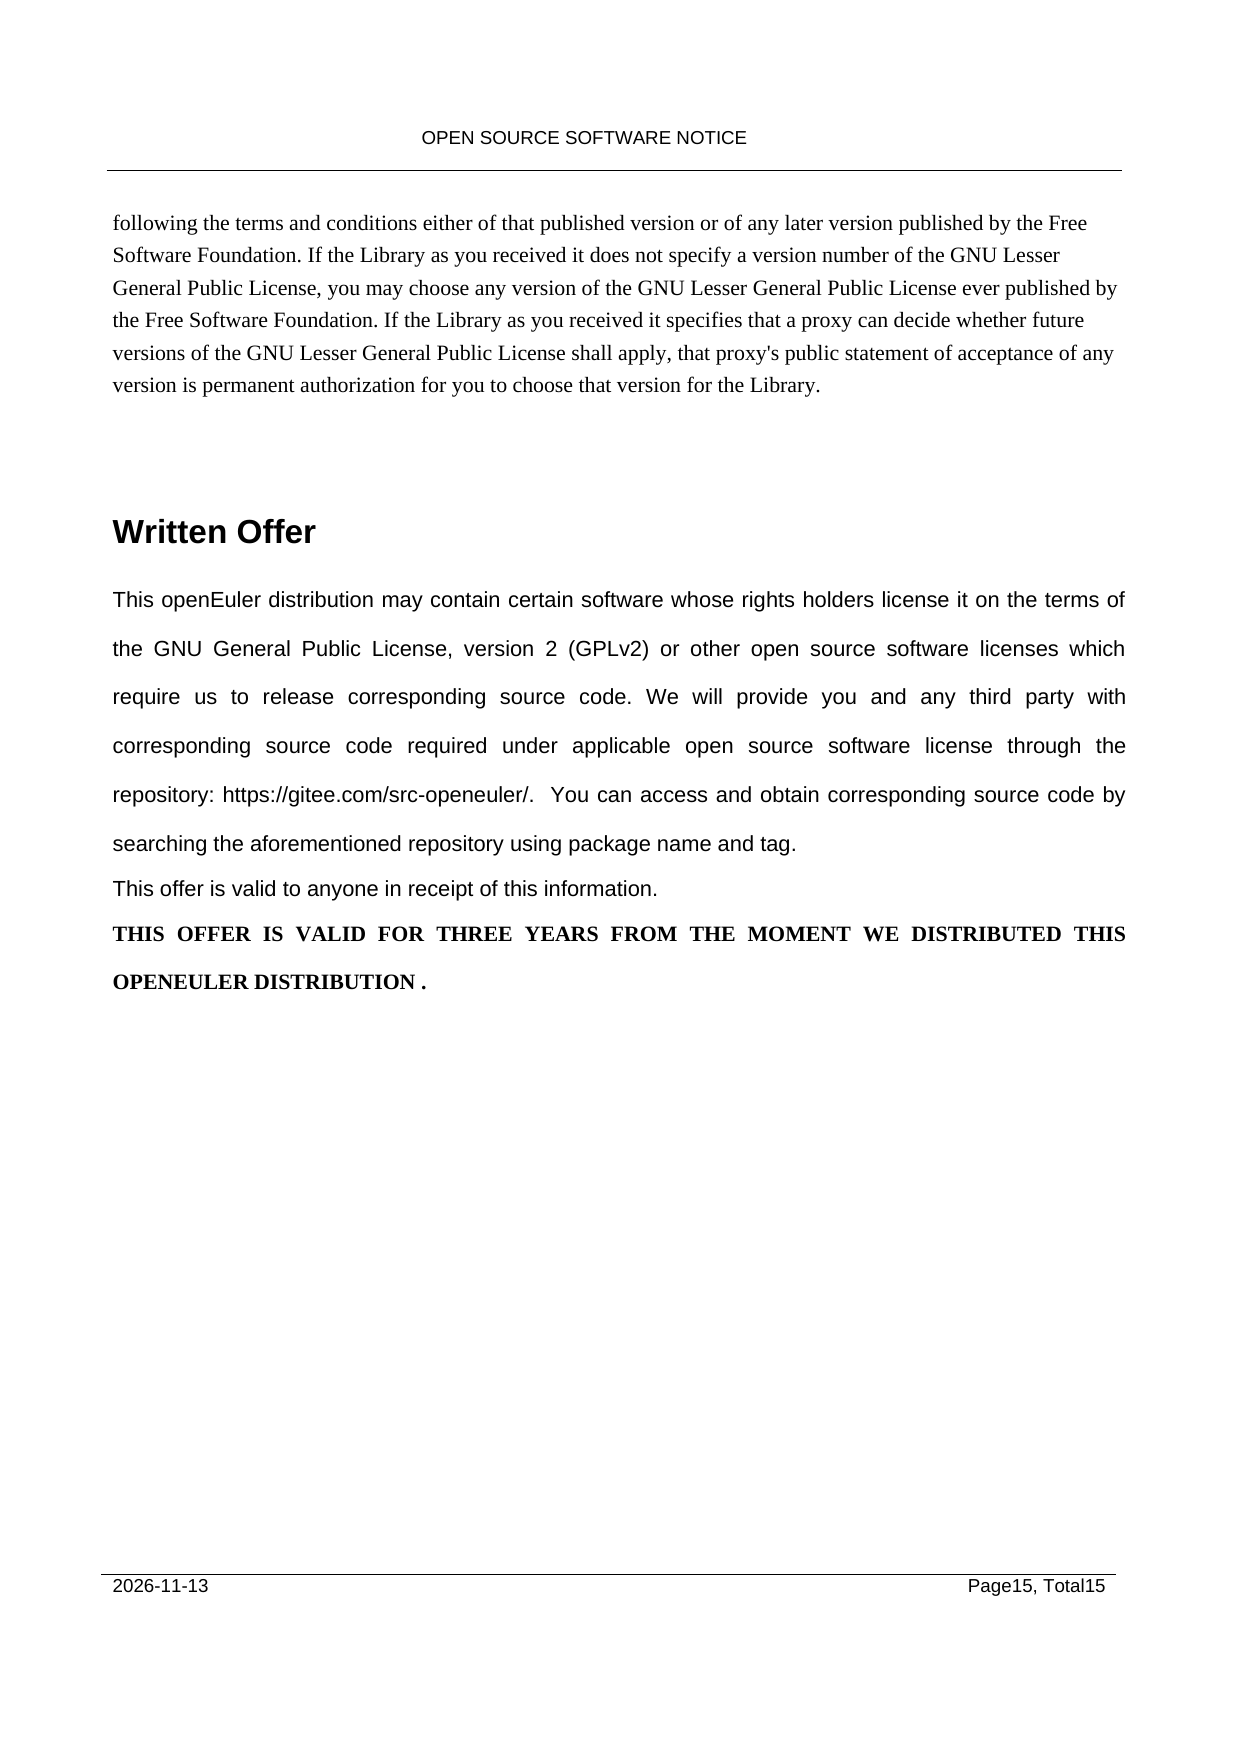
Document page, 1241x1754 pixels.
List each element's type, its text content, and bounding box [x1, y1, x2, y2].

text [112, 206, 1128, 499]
text This offer is valid to anyone in receipt of this information. [112, 872, 1128, 904]
text Written Offer [112, 499, 1128, 564]
text THIS OFFER IS VALID FOR THREE YEARS FROM THE MOMENT WE DISTRIBUTED THIS OPENEULER DISTRIBUTION . [112, 917, 1128, 998]
text This openEuler distribution may contain certain software whose rights holders license it on the terms of the GNU General Public License, version 2 (GPLv2) or other open source software licenses which require us to release corresponding source code. We will provide you and any third party with corresponding source code required under applicable open source software license through the repository: https://gitee.com/src-openeuler/. You can access and obtain corresponding source code by searching the aforementioned repository using package name and tag. [112, 583, 1128, 859]
